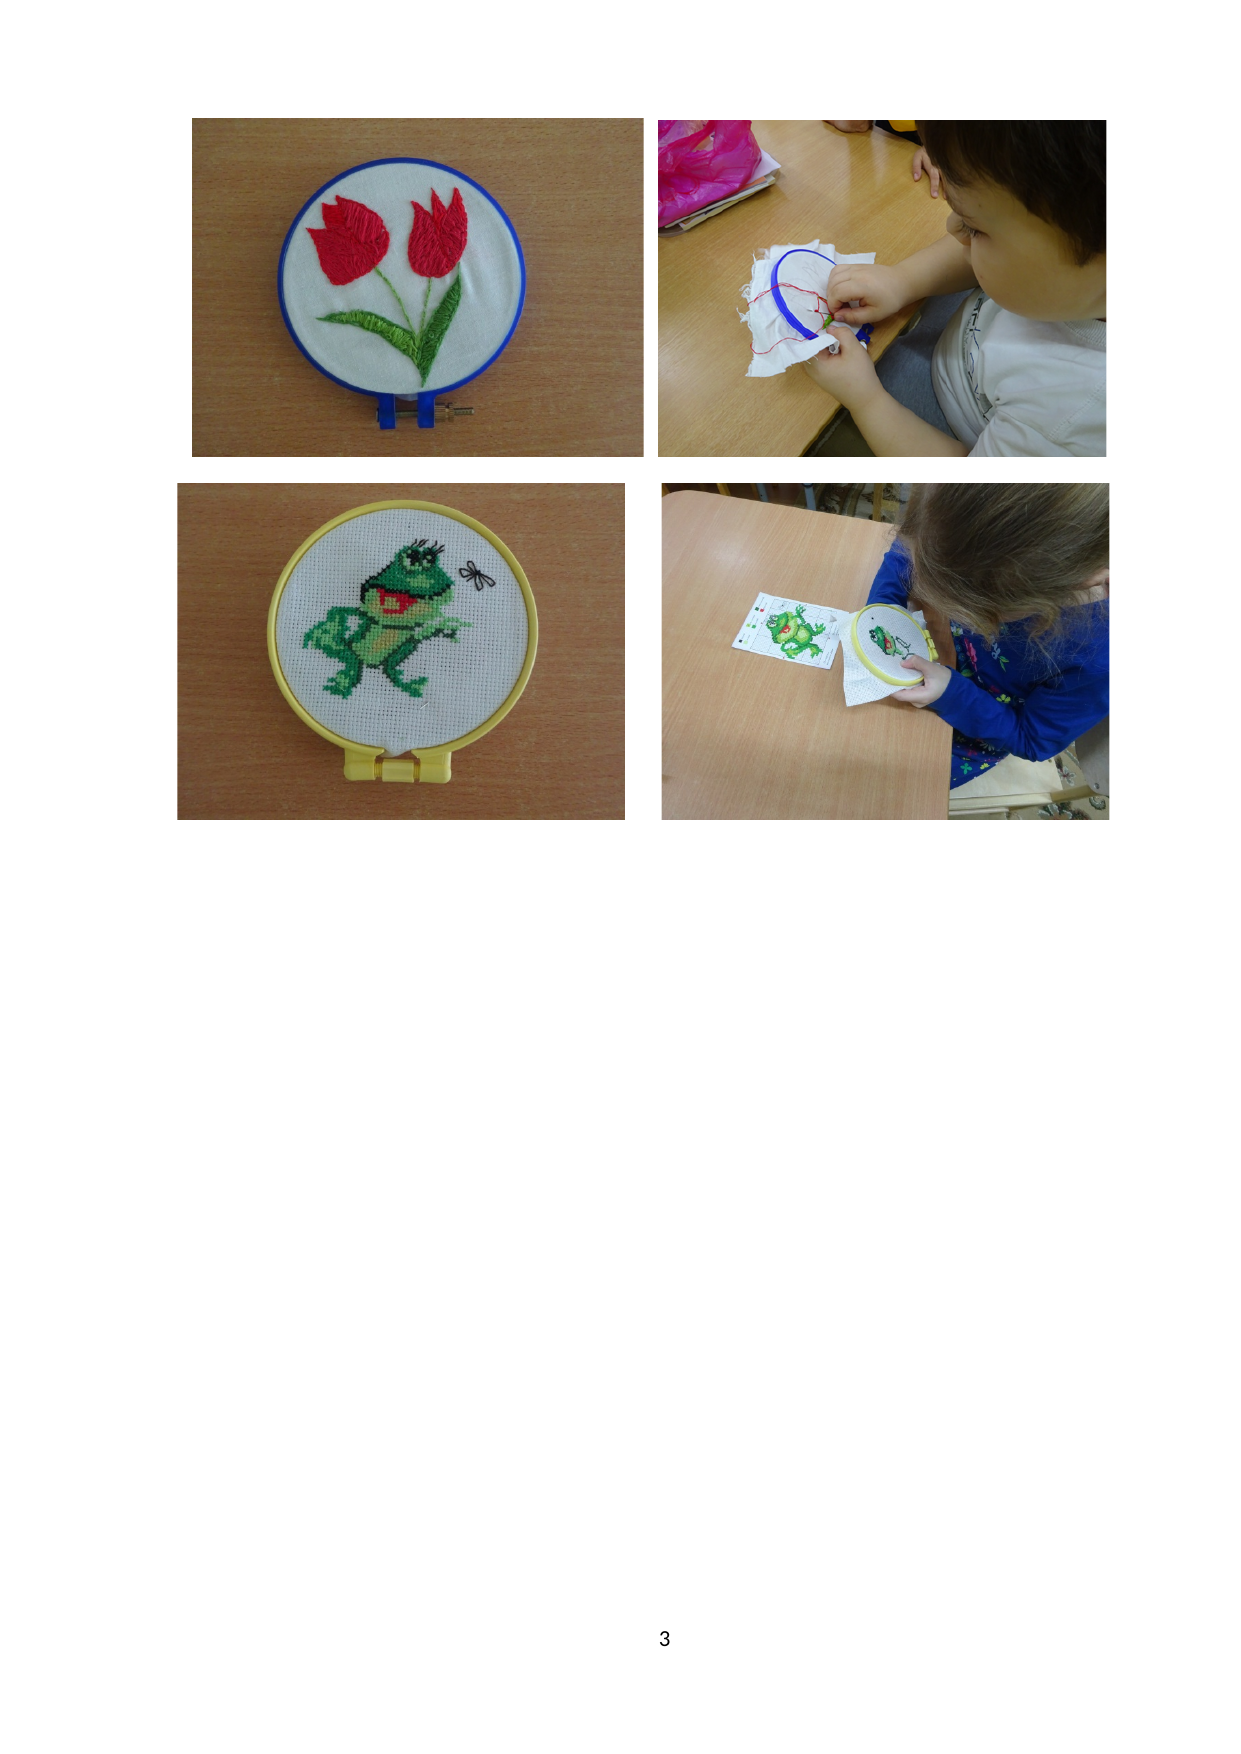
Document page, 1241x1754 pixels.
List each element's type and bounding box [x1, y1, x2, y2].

picture [661, 483, 1110, 820]
picture [177, 483, 625, 820]
picture [192, 118, 644, 457]
picture [658, 120, 1107, 457]
